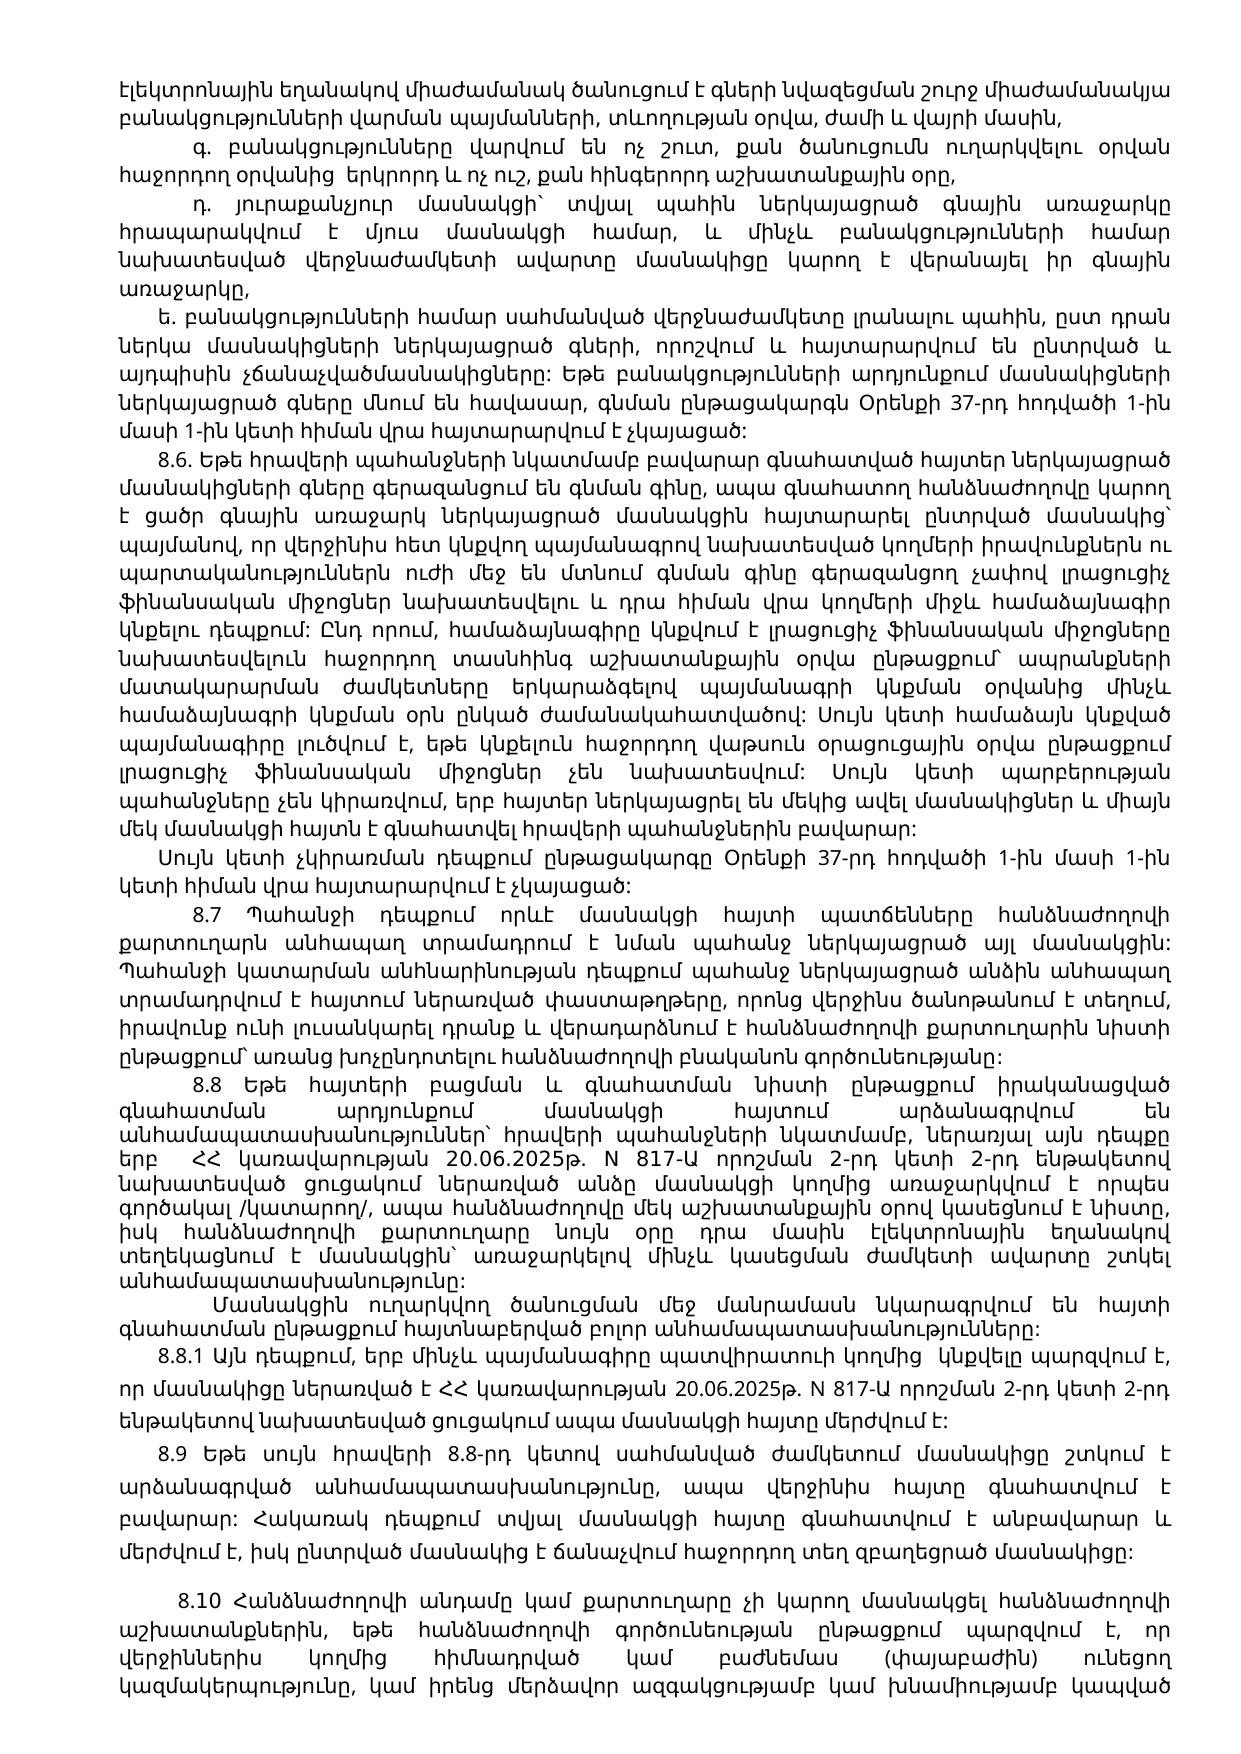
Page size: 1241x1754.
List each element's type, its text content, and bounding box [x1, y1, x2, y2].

text 8.9 Եթե սույն հրավերի 8.8-րդ կետով սահմանված ժամկետում մասնակիցը շտկում է արձանագրված անհամապատասխանությունը, ապա վերջինիս հայտը գնահատվում է բավարար: Հակառակ դեպքում տվյալ մասնակցի հայտը գնահատվում է անբավարար և մերժվում է, իսկ ընտրված մասնակից է ճանաչվում հաջորդող տեղ զբաղեցրած մասնակիցը: [118, 1439, 1171, 1566]
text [118, 75, 1171, 132]
text դ. յուրաքանչյուր մասնակցի` տվյալ պահին ներկայացրած գնային առաջարկը հրապարակվում է մյուս մասնակցի համար, և մինչև բանակցությունների համար նախատեսված վերջնաժամկետի ավարտը մասնակիցը կարող է վերանայել իր գնային առաջարկը, [118, 189, 1171, 302]
text 8.8 Եթե հայտերի բացման և գնահատման նիստի ընթացքում իրականացված գնահատման արդյունքում մասնակցի հայտում արձանագրվում են անհամապատասխանություններ՝ հրավերի պահանջների նկատմամբ, ներառյալ այն դեպքը երբ ՀՀ կառավարության 20.06.2025թ. N 817-Ա որոշման 2-րդ կետի 2-րդ ենթակետով նախատեսված ցուցակում ներառված անձը մասնակցի կողմից առաջարկվում է որպես գործակալ /կատարող/, ապա հանձնաժողովը մեկ աշխատանքային օրով կասեցնում է նիստը, իսկ հանձնաժողովի քարտուղարը նույն օրը դրա մասին էլեկտրոնային եղանակով տեղեկացնում է մասնակցին՝ առաջարկելով մինչև կասեցման ժամկետի ավարտը շտկել անհամապատասխանությունը: [118, 1070, 1171, 1293]
text Մասնակցին ուղարկվող ծանուցման մեջ մանրամասն նկարագրվում են հայտի գնահատման ընթացքում հայտնաբերված բոլոր անհամապատասխանությունները: [118, 1293, 1171, 1341]
text 8.8.1 Այն դեպքում, երբ մինչև պայմանագիրը պատվիրատուի կողմից կնքվելը պարզվում է, որ մասնակիցը ներառված է ՀՀ կառավարության 20.06.2025թ. N 817-Ա որոշման 2-րդ կետի 2-րդ ենթակետով նախատեսված ցուցակում ապա մասնակցի հայտը մերժվում է: [118, 1341, 1171, 1435]
text ե. բանակցությունների համար սահմանված վերջնաժամկետը լրանալու պահին, ըստ դրան ներկա մասնակիցների ներկայացրած գների, որոշվում և հայտարարվում են ընտրված և այդպիսին չճանաչվածմասնակիցները: Եթե բանակցությունների արդյունքում մասնակիցների ներկայացրած գները մնում են հավասար, գնման ընթացակարգն Օրենքի 37-րդ հոդվածի 1-ին մասի 1-ին կետի հիման վրա հայտարարվում է չկայացած: [118, 302, 1171, 445]
text 8.6. Եթե հրավերի պահանջների նկատմամբ բավարար գնահատված հայտեր ներկայացրած մասնակիցների գները գերազանցում են գնման գինը, ապա գնահատող հանձնաժողովը կարող է ցածր գնային առաջարկ ներկայացրած մասնակցին հայտարարել ընտրված մասնակից՝ պայմանով, որ վերջինիս հետ կնքվող պայմանագրով նախատեսված կողմերի իրավունքներն ու պարտականություններն ուժի մեջ են մտնում գնման գինը գերազանցող չափով լրացուցիչ ֆինանսական միջոցներ նախատեսվելու և դրա հիման վրա կողմերի միջև համաձայնագիր կնքելու դեպքում: Ընդ որում, համաձայնագիրը կնքվում է լրացուցիչ ֆինանսական միջոցները նախատեսվելուն հաջորդող տասնհինգ աշխատանքային օրվա ընթացքում՝ ապրանքների մատակարարման ժամկետները երկարաձգելով պայմանագրի կնքման օրվանից մինչև համաձայնագրի կնքման օրն ընկած ժամանակահատվածով: Սույն կետի համաձայն կնքված պայմանագիրը լուծվում է, եթե կնքելուն հաջորդող վաթսուն օրացուցային օրվա ընթացքում լրացուցիչ ֆինանսական միջոցներ չեն նախատեսվում: Սույն կետի պարբերության պահանջները չեն կիրառվում, երբ հայտեր ներկայացրել են մեկից ավել մասնակիցներ և միայն մեկ մասնակցի հայտն է գնահատվել հրավերի պահանջներին բավարար: [118, 445, 1171, 843]
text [118, 1586, 1171, 1700]
text 8.7 Պահանջի դեպքում որևէ մասնակցի հայտի պատճենները հանձնաժողովի քարտուղարն անհապաղ տրամադրում է նման պահանջ ներկայացրած այլ մասնակցին: Պահանջի կատարման անհնարինության դեպքում պահանջ ներկայացրած անձին անհապաղ տրամադրվում է հայտում ներառված փաստաթղթերը, որոնց վերջինս ծանոթանում է տեղում, իրավունք ունի լուսանկարել դրանք և վերադարձնում է հանձնաժողովի քարտուղարին նիստի ընթացքում՝ առանց խոչընդոտելու հանձնաժողովի բնականոն գործունեությանը: [118, 900, 1171, 1070]
text Սույն կետի չկիրառման դեպքում ընթացակարգը Օրենքի 37-րդ հոդվածի 1-ին մասի 1-ին կետի հիման վրա հայտարարվում է չկայացած: [118, 843, 1171, 900]
text գ. բանակցությունները վարվում են ոչ շուտ, քան ծանուցումն ուղարկվելու օրվան հաջորդող օրվանից երկրորդ և ոչ ուշ, քան հինգերորդ աշխատանքային օրը, [118, 132, 1171, 189]
